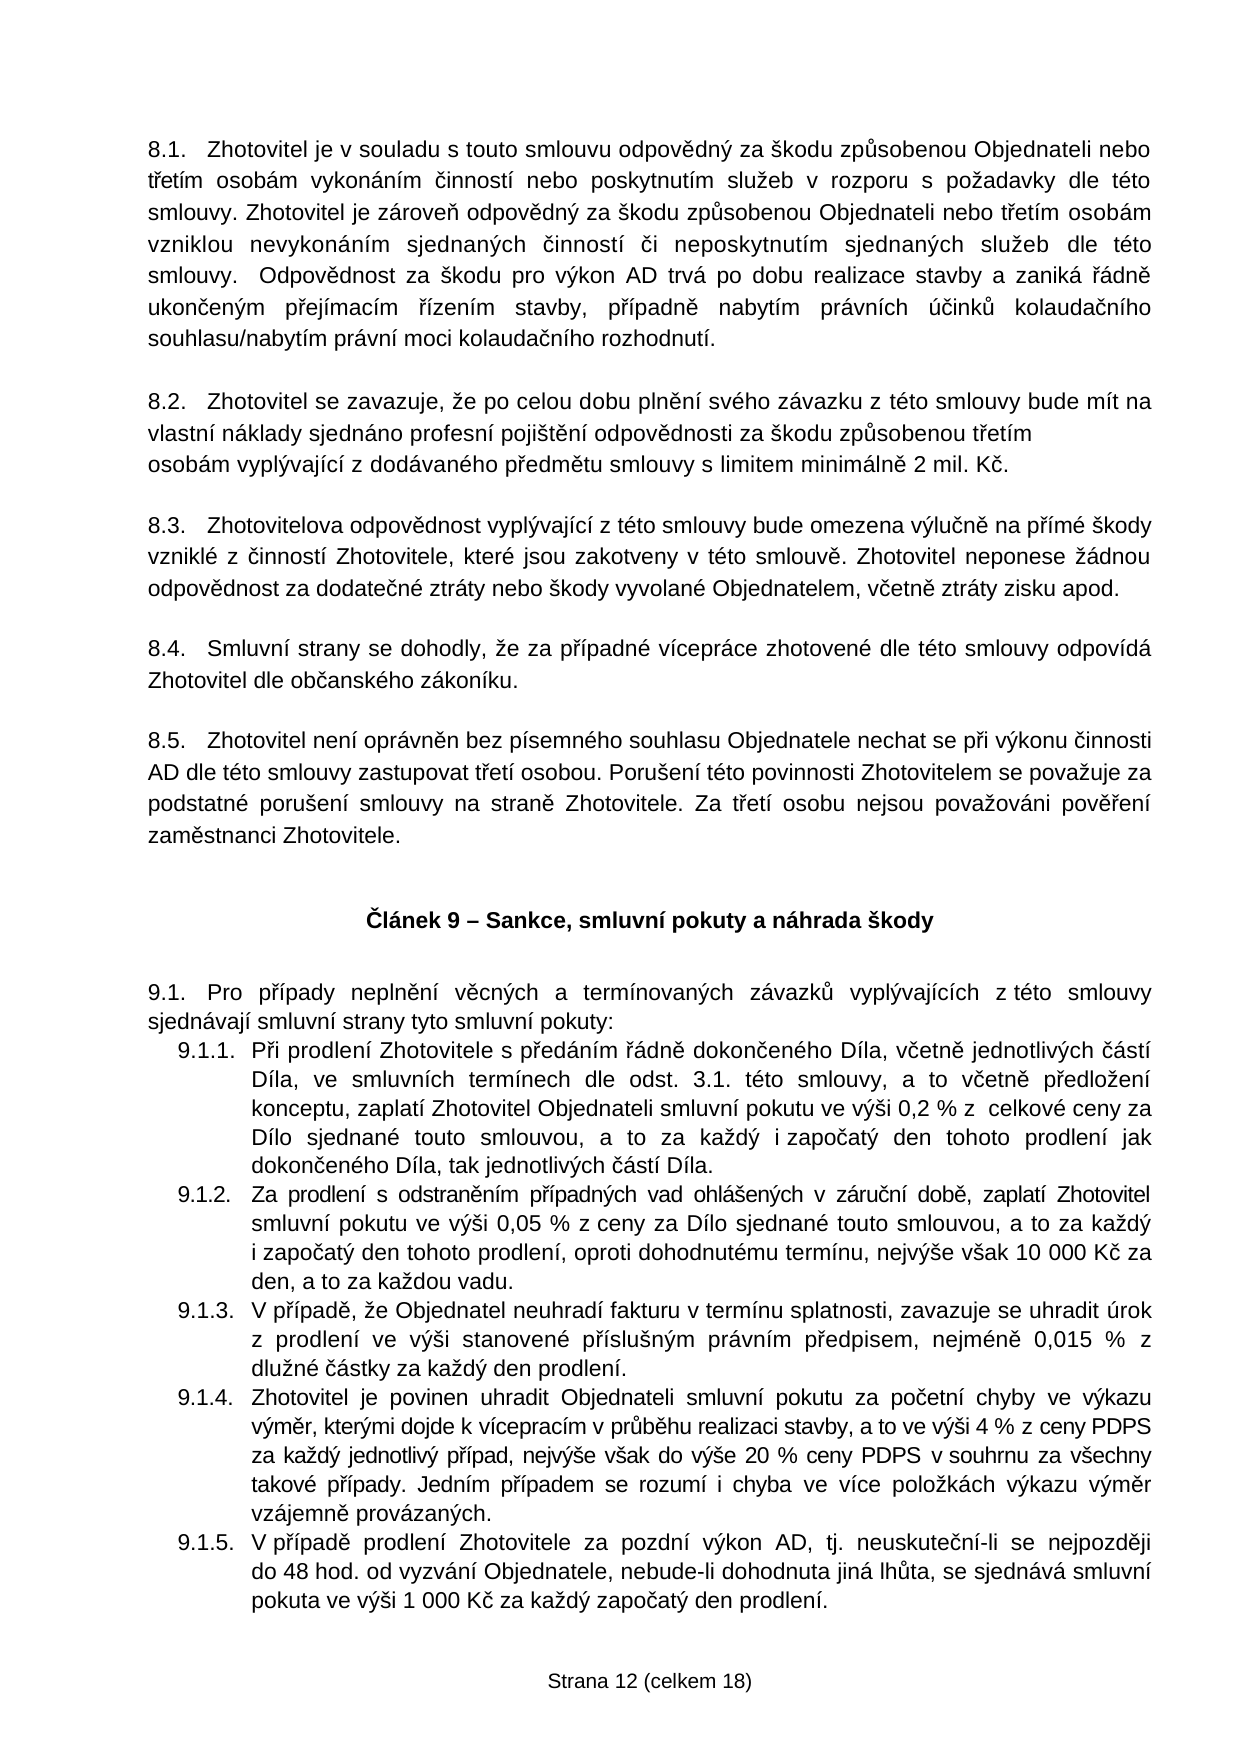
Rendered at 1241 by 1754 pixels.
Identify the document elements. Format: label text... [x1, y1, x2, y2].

list V případě, že Objednatel neuhradí fakturu v termínu splatnosti, zavazuje se uhradit úrok z prodlení ve výši stanovené příslušným právním předpisem, nejméně 0,015 % z dlužné částky za každý den prodlení. [177, 1297, 1152, 1382]
list Zhotovitel je povinen uhradit Objednateli smluvní pokutu za početní chyby ve výkazu výměr, kterými dojde k vícepracím v průběhu realizaci stavby, a to ve výši 4 % z ceny PDPS za každý jednotlivý případ, nejvýše však do výše 20 % ceny PDPS v souhrnu za všechny takové případy. Jedním případem se rozumí i chyba ve více položkách výkazu výměr vzájemně provázaných. [177, 1384, 1152, 1526]
list V případě prodlení Zhotovitele za pozdní výkon AD, tj. neuskuteční-li se nejpozději do 48 hod. od vyzvání Objednatele, nebude-li dohodnuta jiná lhůta, se sjednává smluvní pokuta ve výši 1 000 Kč za každý započatý den prodlení. [177, 1529, 1152, 1613]
text osobám vyplývající z dodávaného předmětu smlouvy s limitem minimálně 2 mil. Kč. [148, 451, 1152, 478]
list Zhotovitel není oprávněn bez písemného souhlasu Objednatele nechat se při výkonu činnosti AD dle této smlouvy zastupovat třetí osobou. Porušení této povinnosti Zhotovitelem se považuje za podstatné porušení smlouvy na straně Zhotovitele. Za třetí osobu nejsou považováni pověření zaměstnanci Zhotovitele. [148, 727, 1152, 848]
text Článek 9 – Sankce, smluvní pokuty a náhrada škody [148, 907, 1152, 933]
list Zhotovitelova odpovědnost vyplývající z této smlouvy bude omezena výlučně na přímé škody vzniklé z činností Zhotovitele, které jsou zakotveny v této smlouvě. Zhotovitel neponese žádnou odpovědnost za dodatečné ztráty nebo škody vyvolané Objednatelem, včetně ztráty zisku apod. [148, 512, 1152, 601]
list Smluvní strany se dohodly, že za případné vícepráce zhotovené dle této smlouvy odpovídá Zhotovitel dle občanského zákoníku. [148, 635, 1152, 693]
list Pro případy neplnění věcných a termínovaných závazků vyplývajících z této smlouvy sjednávají smluvní strany tyto smluvní pokuty: [148, 979, 1152, 1034]
list Při prodlení Zhotovitele s předáním řádně dokončeného Díla, včetně jednotlivých částí Díla, ve smluvních termínech dle odst. 3.1. této smlouvy, a to včetně předložení konceptu, zaplatí Zhotovitel Objednateli smluvní pokutu ve výši 0,2 % z celkové ceny za Dílo sjednané touto smlouvou, a to za každý i započatý den tohoto prodlení jak dokončeného Díla, tak jednotlivých částí Díla. [177, 1037, 1152, 1179]
list Zhotovitel se zavazuje, že po celou dobu plnění svého závazku z této smlouvy bude mít na vlastní náklady sjednáno profesní pojištění odpovědnosti za škodu způsobenou třetím [148, 388, 1152, 446]
list Za prodlení s odstraněním případných vad ohlášených v záruční době, zaplatí Zhotovitel smluvní pokutu ve výši 0,05 % z ceny za Dílo sjednané touto smlouvou, a to za každý i započatý den tohoto prodlení, oproti dohodnutému termínu, nejvýše však 10 000 Kč za den, a to za každou vadu. [177, 1181, 1152, 1295]
list Zhotovitel je v souladu s touto smlouvu odpovědný za škodu způsobenou Objednateli nebo třetím osobám vykonáním činností nebo poskytnutím služeb v rozporu s požadavky dle této smlouvy. Zhotovitel je zároveň odpovědný za škodu způsobenou Objednateli nebo třetím osobám vzniklou nevykonáním sjednaných činností či neposkytnutím sjednaných služeb dle této smlouvy. Odpovědnost za škodu pro výkon AD trvá po dobu realizace stavby a zaniká řádně ukončeným přejímacím řízením stavby, případně nabytím právních účinků kolaudačního souhlasu/nabytím právní moci kolaudačního rozhodnutí. [148, 136, 1152, 352]
